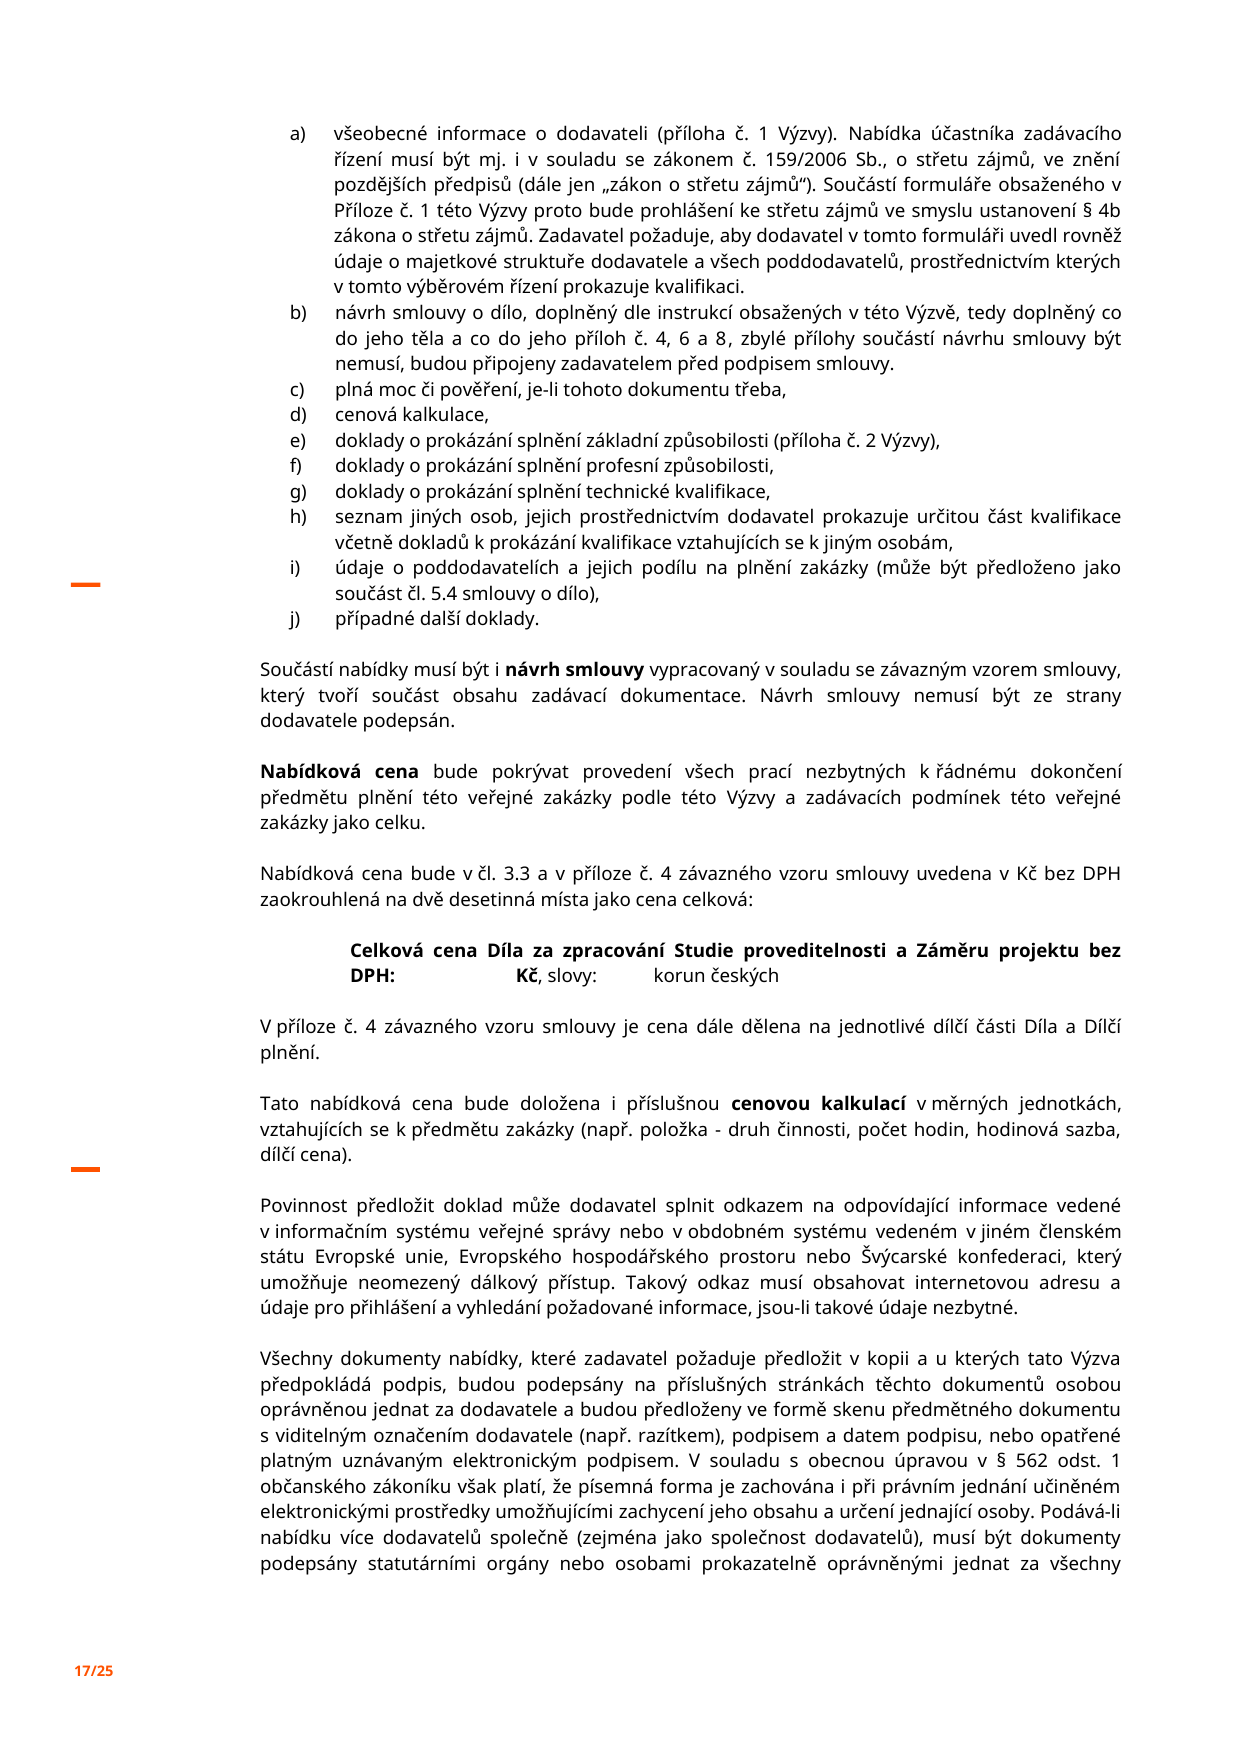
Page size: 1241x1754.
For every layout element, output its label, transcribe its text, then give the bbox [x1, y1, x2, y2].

list seznam jiných osob, jejich prostřednictvím dodavatel prokazuje určitou část kvalifikace včetně dokladů k prokázání kvalifikace vztahujících se k jiným osobám, [289, 503, 1122, 554]
list všeobecné informace o dodavateli (příloha č. 1 Výzvy). Nabídka účastníka zadávacího řízení musí být mj. i v souladu se zákonem č. 159/2006 Sb., o střetu zájmů, ve znění pozdějších předpisů (dále jen „zákon o střetu zájmů“). Součástí formuláře obsaženého v Příloze č. 1 této Výzvy proto bude prohlášení ke střetu zájmů ve smyslu ustanovení § 4b zákona o střetu zájmů. Zadavatel požaduje, aby dodavatel v tomto formuláři uvedl rovněž údaje o majetkové struktuře dodavatele a všech poddodavatelů, prostřednictvím kterých v tomto výběrovém řízení prokazuje kvalifikaci. [289, 121, 1122, 299]
list doklady o prokázání splnění základní způsobilosti (příloha č. 2 Výzvy), [289, 427, 1122, 452]
list plná moc či pověření, je-li tohoto dokumentu třeba, [289, 376, 1122, 401]
list cenová kalkulace, [289, 401, 1122, 427]
list údaje o poddodavatelích a jejich podílu na plnění zakázky (může být předloženo jako součást čl. 5.4 smlouvy o dílo), [289, 554, 1122, 606]
list doklady o prokázání splnění technické kvalifikace, [289, 478, 1122, 503]
text V příloze č. 4 závazného vzoru smlouvy je cena dále dělena na jednotlivé dílčí části Díla a Dílčí plnění. [260, 1014, 1122, 1065]
text Celková cena Díla za zpracování Studie proveditelnosti a Záměru projektu bez DPH: Kč, slovy: korun českých [350, 937, 1122, 988]
list případné další doklady. [289, 606, 1122, 631]
text Povinnost předložit doklad může dodavatel splnit odkazem na odpovídající informace vedené v informačním systému veřejné správy nebo v obdobném systému vedeném v jiném členském státu Evropské unie, Evropského hospodářského prostoru nebo Švýcarské konfederaci, který umožňuje neomezený dálkový přístup. Takový odkaz musí obsahovat internetovou adresu a údaje pro přihlášení a vyhledání požadované informace, jsou-li takové údaje nezbytné. [260, 1192, 1122, 1320]
text Tato nabídková cena bude doložena i příslušnou cenovou kalkulací v měrných jednotkách, vztahujících se k předmětu zakázky (např. položka - druh činnosti, počet hodin, hodinová sazba, dílčí cena). [260, 1090, 1122, 1167]
text Nabídková cena bude v čl. 3.3 a v příloze č. 4 závazného vzoru smlouvy uvedena v Kč bez DPH zaokrouhlená na dvě desetinná místa jako cena celková: [216, 861, 1122, 912]
text Nabídková cena bude pokrývat provedení všech prací nezbytných k řádnému dokončení předmětu plnění této veřejné zakázky podle této Výzvy a zadávacích podmínek této veřejné zakázky jako celku. [260, 759, 1122, 835]
list doklady o prokázání splnění profesní způsobilosti, [289, 452, 1122, 478]
list návrh smlouvy o dílo, doplněný dle instrukcí obsažených v této Výzvě, tedy doplněný co do jeho těla a co do jeho příloh č. 4, 6 a 8, zbylé přílohy součástí návrhu smlouvy být nemusí, budou připojeny zadavatelem před podpisem smlouvy. [289, 299, 1122, 376]
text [260, 1346, 1122, 1575]
text Součástí nabídky musí být i návrh smlouvy vypracovaný v souladu se závazným vzorem smlouvy, který tvoří součást obsahu zadávací dokumentace. Návrh smlouvy nemusí být ze strany dodavatele podepsán. [260, 657, 1122, 733]
